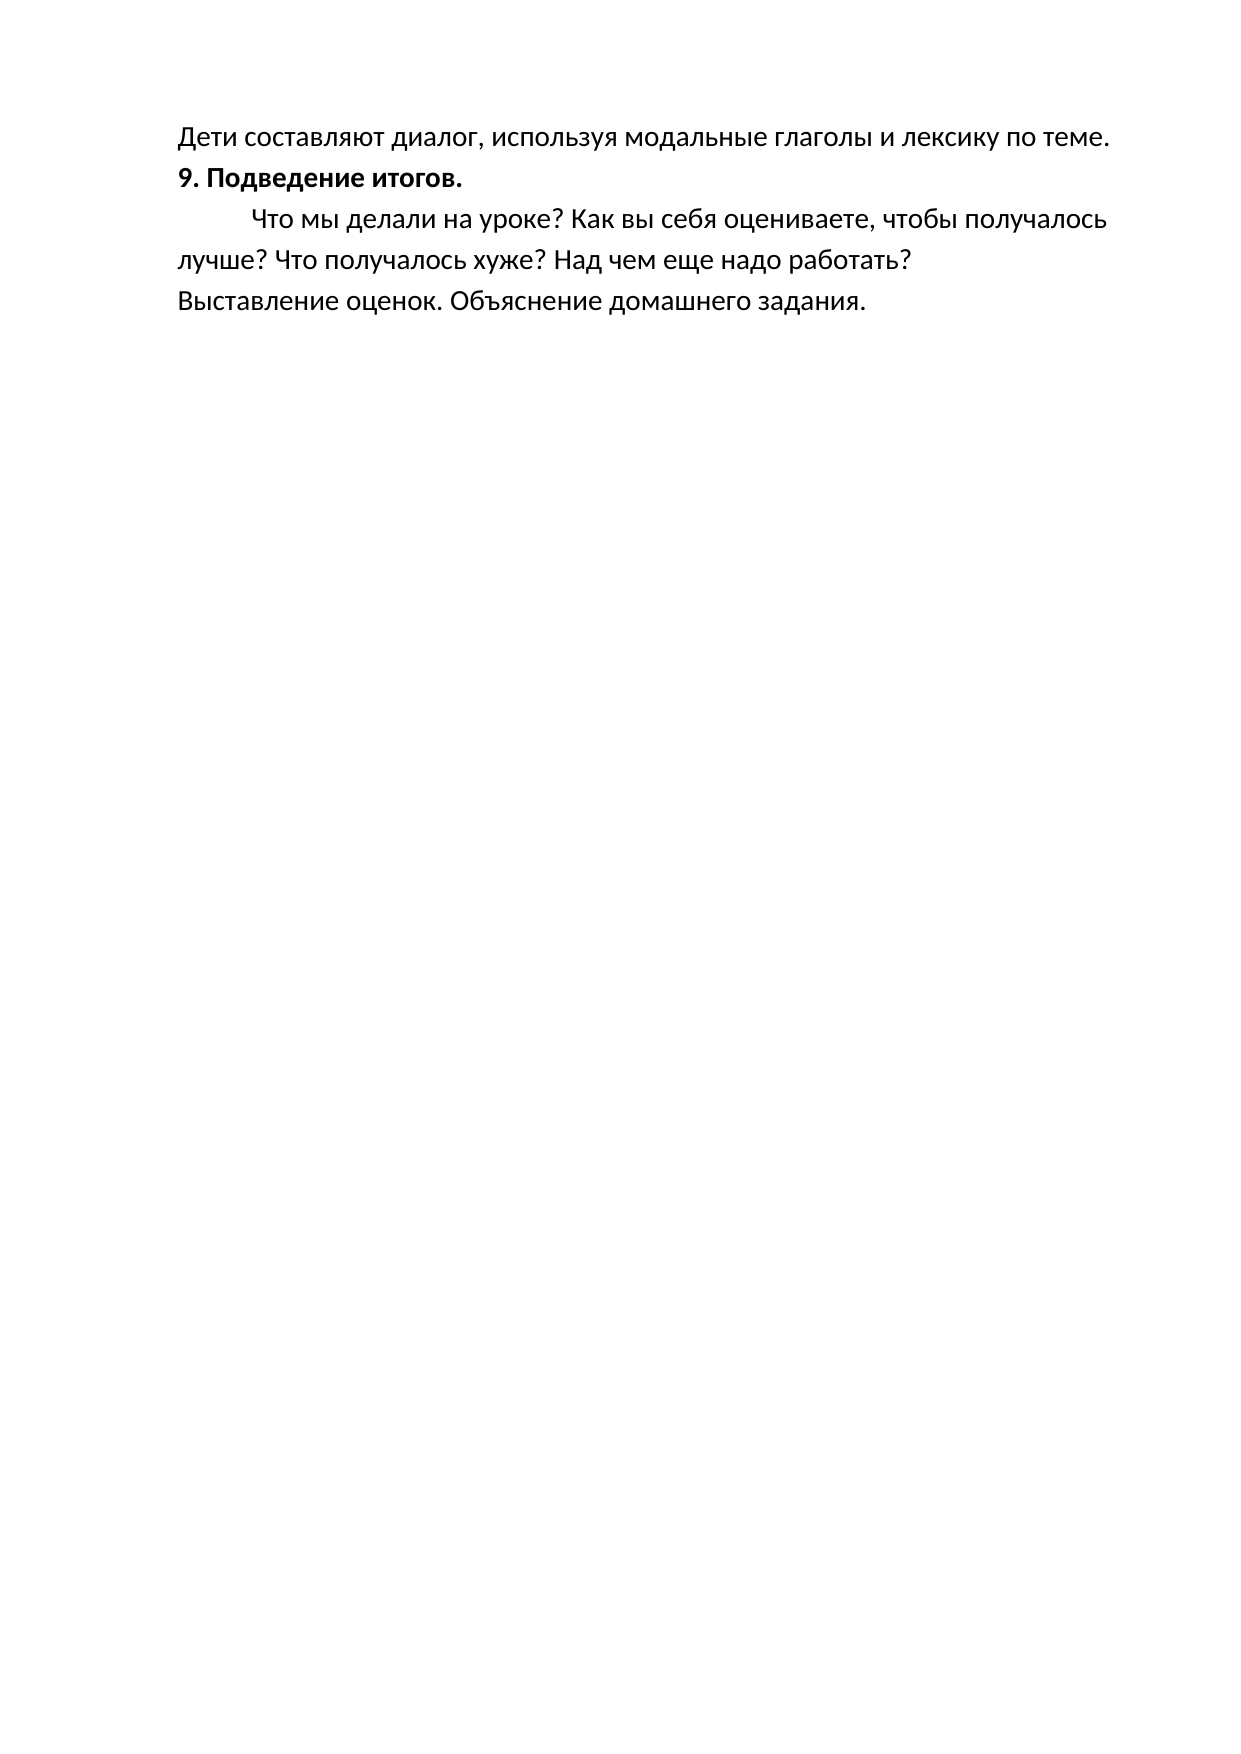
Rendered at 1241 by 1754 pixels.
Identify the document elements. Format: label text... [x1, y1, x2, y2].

text 9. Подведение итогов. [177, 159, 1152, 195]
text Выставление оценок. Объяснение домашнего задания. [177, 282, 1152, 317]
text Дети составляют диалог, используя модальные глаголы и лексику по теме. [177, 118, 1152, 154]
text Что мы делали на уроке? Как вы себя оцениваете, чтобы получалось лучше? Что получалось хуже? Над чем еще надо работать? [177, 200, 1152, 277]
